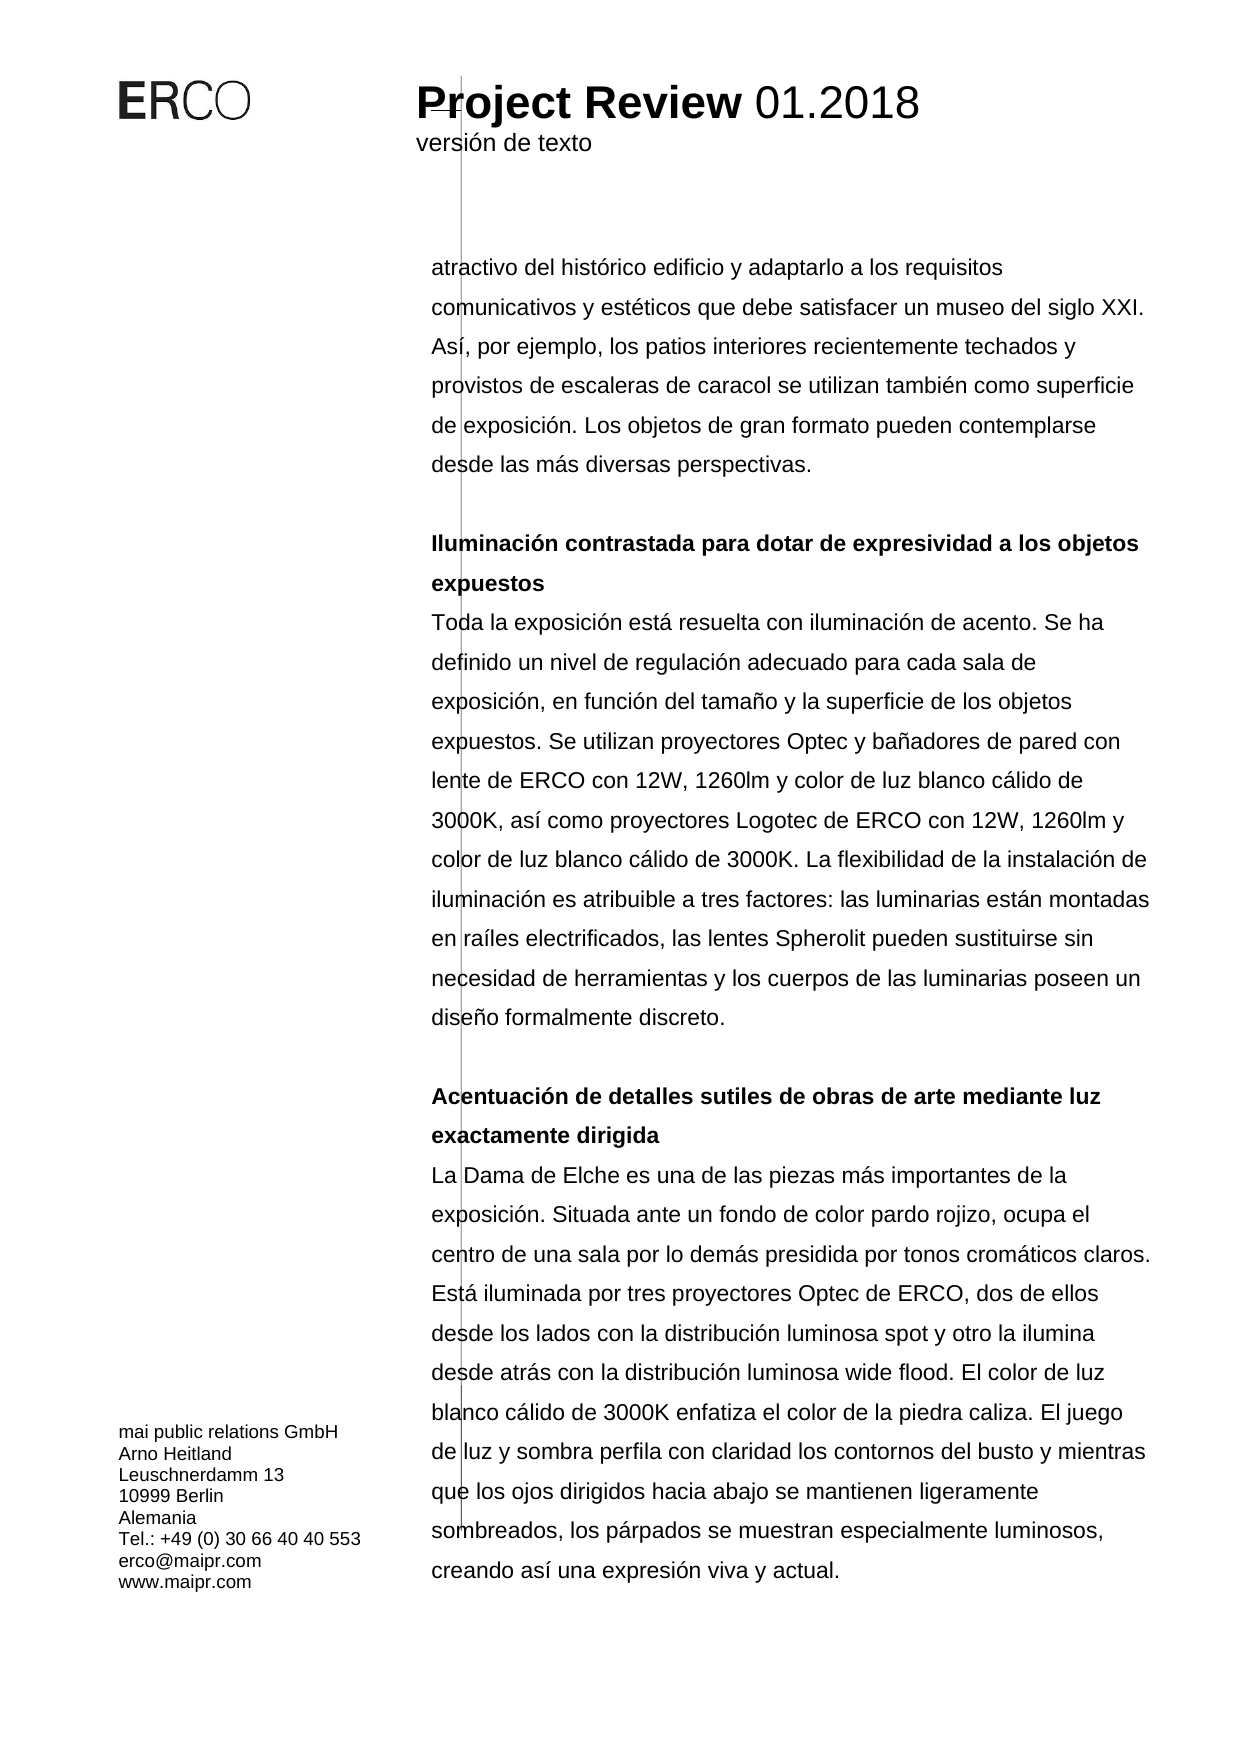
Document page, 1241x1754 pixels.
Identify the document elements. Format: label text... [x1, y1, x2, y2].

text La Dama de Elche es una de las piezas más importantes de la exposición. Situada ante un fondo de color pardo rojizo, ocupa el centro de una sala por lo demás presidida por tonos cromáticos claros. Está iluminada por tres proyectores Optec de ERCO, dos de ellos desde los lados con la distribución luminosa spot y otro la ilumina desde atrás con la distribución luminosa wide flood. El color de luz blanco cálido de 3000K enfatiza el color de la piedra caliza. El juego de luz y sombra perfila con claridad los contornos del busto y mientras que los ojos dirigidos hacia abajo se mantienen ligeramente sombreados, los párpados se muestran especialmente luminosos, creando así una expresión viva y actual. [431, 1162, 1152, 1583]
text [431, 254, 1152, 478]
picture [118, 79, 251, 121]
text Iluminación contrastada para dotar de expresividad a los objetos expuestos [431, 530, 1152, 596]
text Acentuación de detalles sutiles de obras de arte mediante luz exactamente dirigida [431, 1083, 1152, 1149]
text Toda la exposición está resuelta con iluminación de acento. Se ha definido un nivel de regulación adecuado para cada sala de exposición, en función del tamaño y la superficie de los objetos expuestos. Se utilizan proyectores Optec y bañadores de pared con lente de ERCO con 12W, 1260lm y color de luz blanco cálido de 3000K, así como proyectores Logotec de ERCO con 12W, 1260lm y color de luz blanco cálido de 3000K. La flexibilidad de la instalación de iluminación es atribuible a tres factores: las luminarias están montadas en raíles electrificados, las lentes Spherolit pueden sustituirse sin necesidad de herramientas y los cuerpos de las luminarias poseen un diseño formalmente discreto. [431, 609, 1152, 1030]
